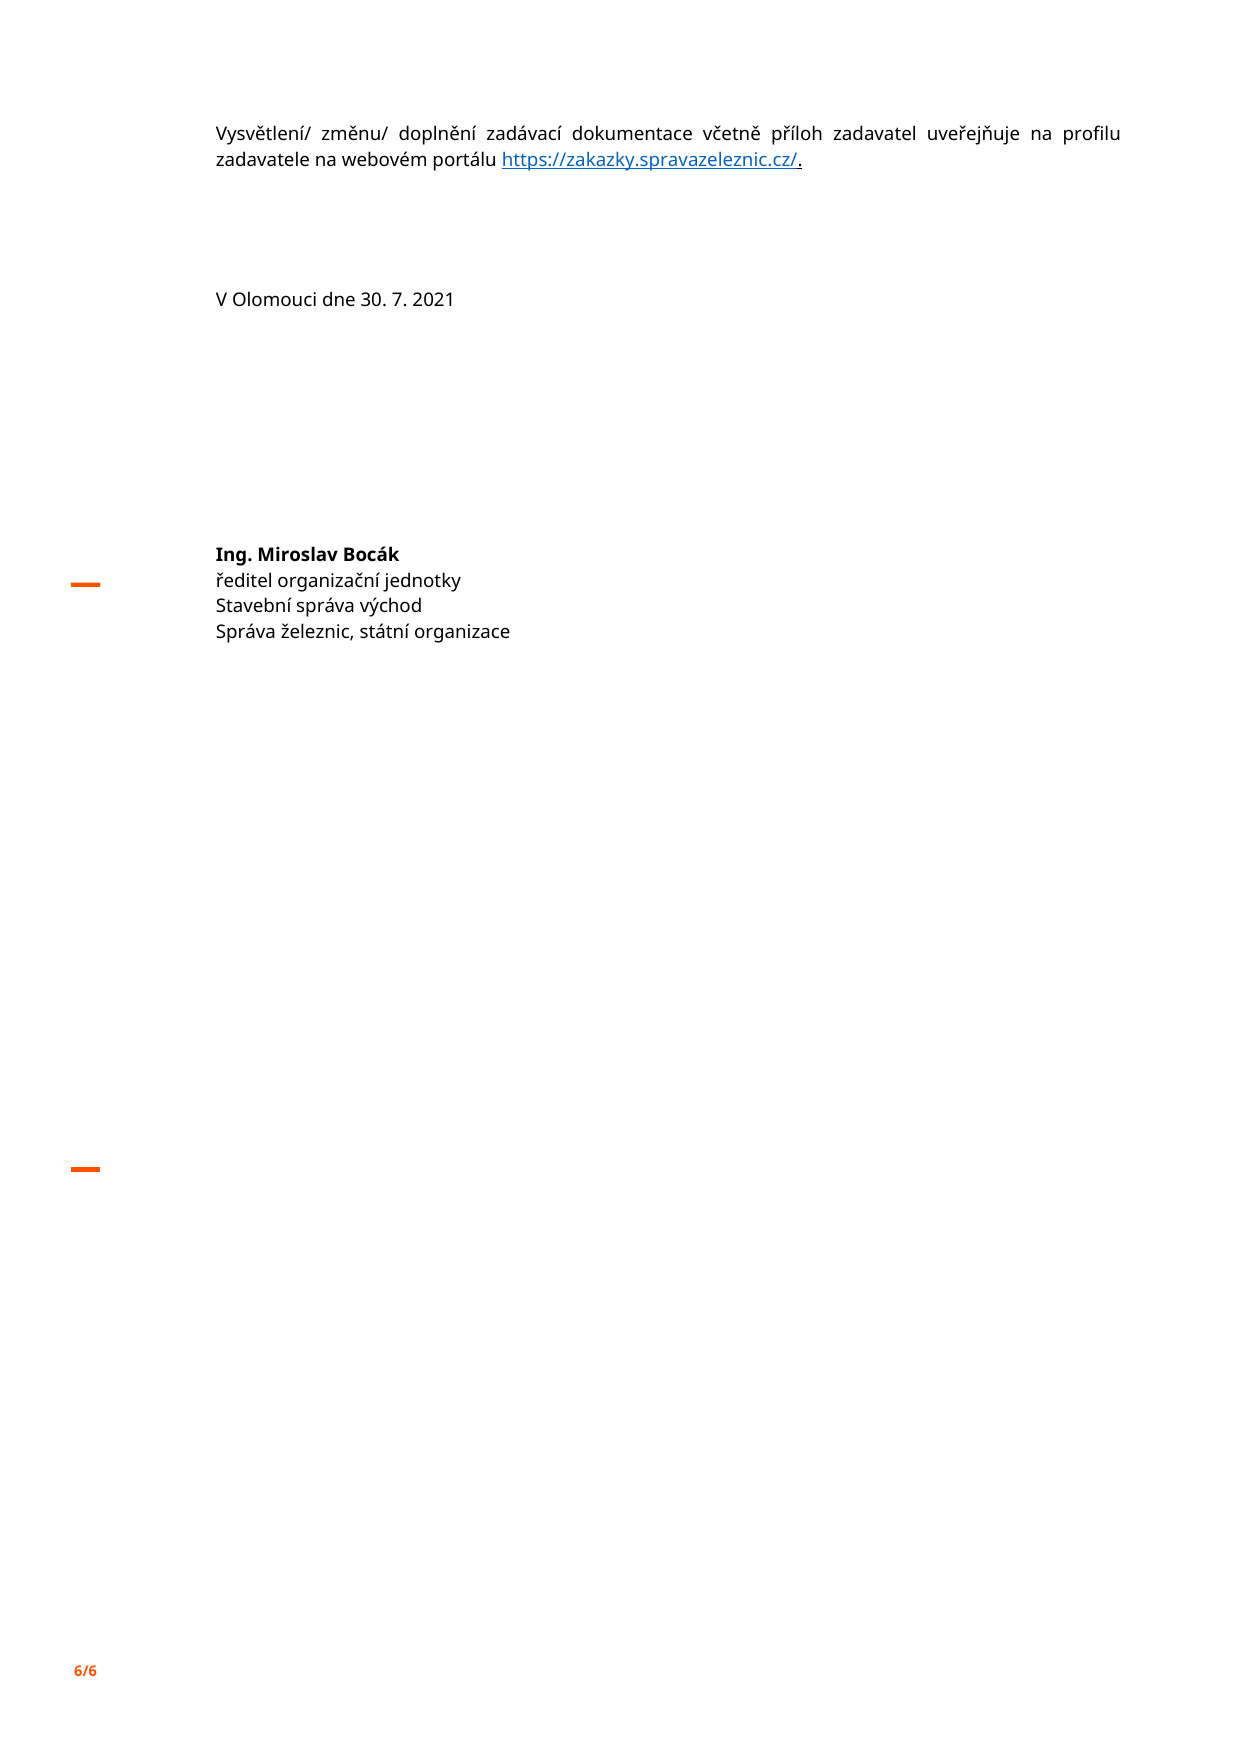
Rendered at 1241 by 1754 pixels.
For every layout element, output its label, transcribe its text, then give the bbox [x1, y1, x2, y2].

text Stavební správa východ [216, 592, 1122, 618]
text ředitel organizační jednotky [216, 567, 1122, 592]
text Správa železnic, státní organizace [216, 618, 1122, 643]
text V Olomouci dne 30. 7. 2021 [216, 286, 1122, 312]
text Vysvětlení/ změnu/ doplnění zadávací dokumentace včetně příloh zadavatel uveřejňuje na profilu zadavatele na webovém portálu https://zakazky.spravazeleznic.cz/. [216, 121, 1122, 172]
text Ing. Miroslav Bocák [216, 541, 1122, 567]
